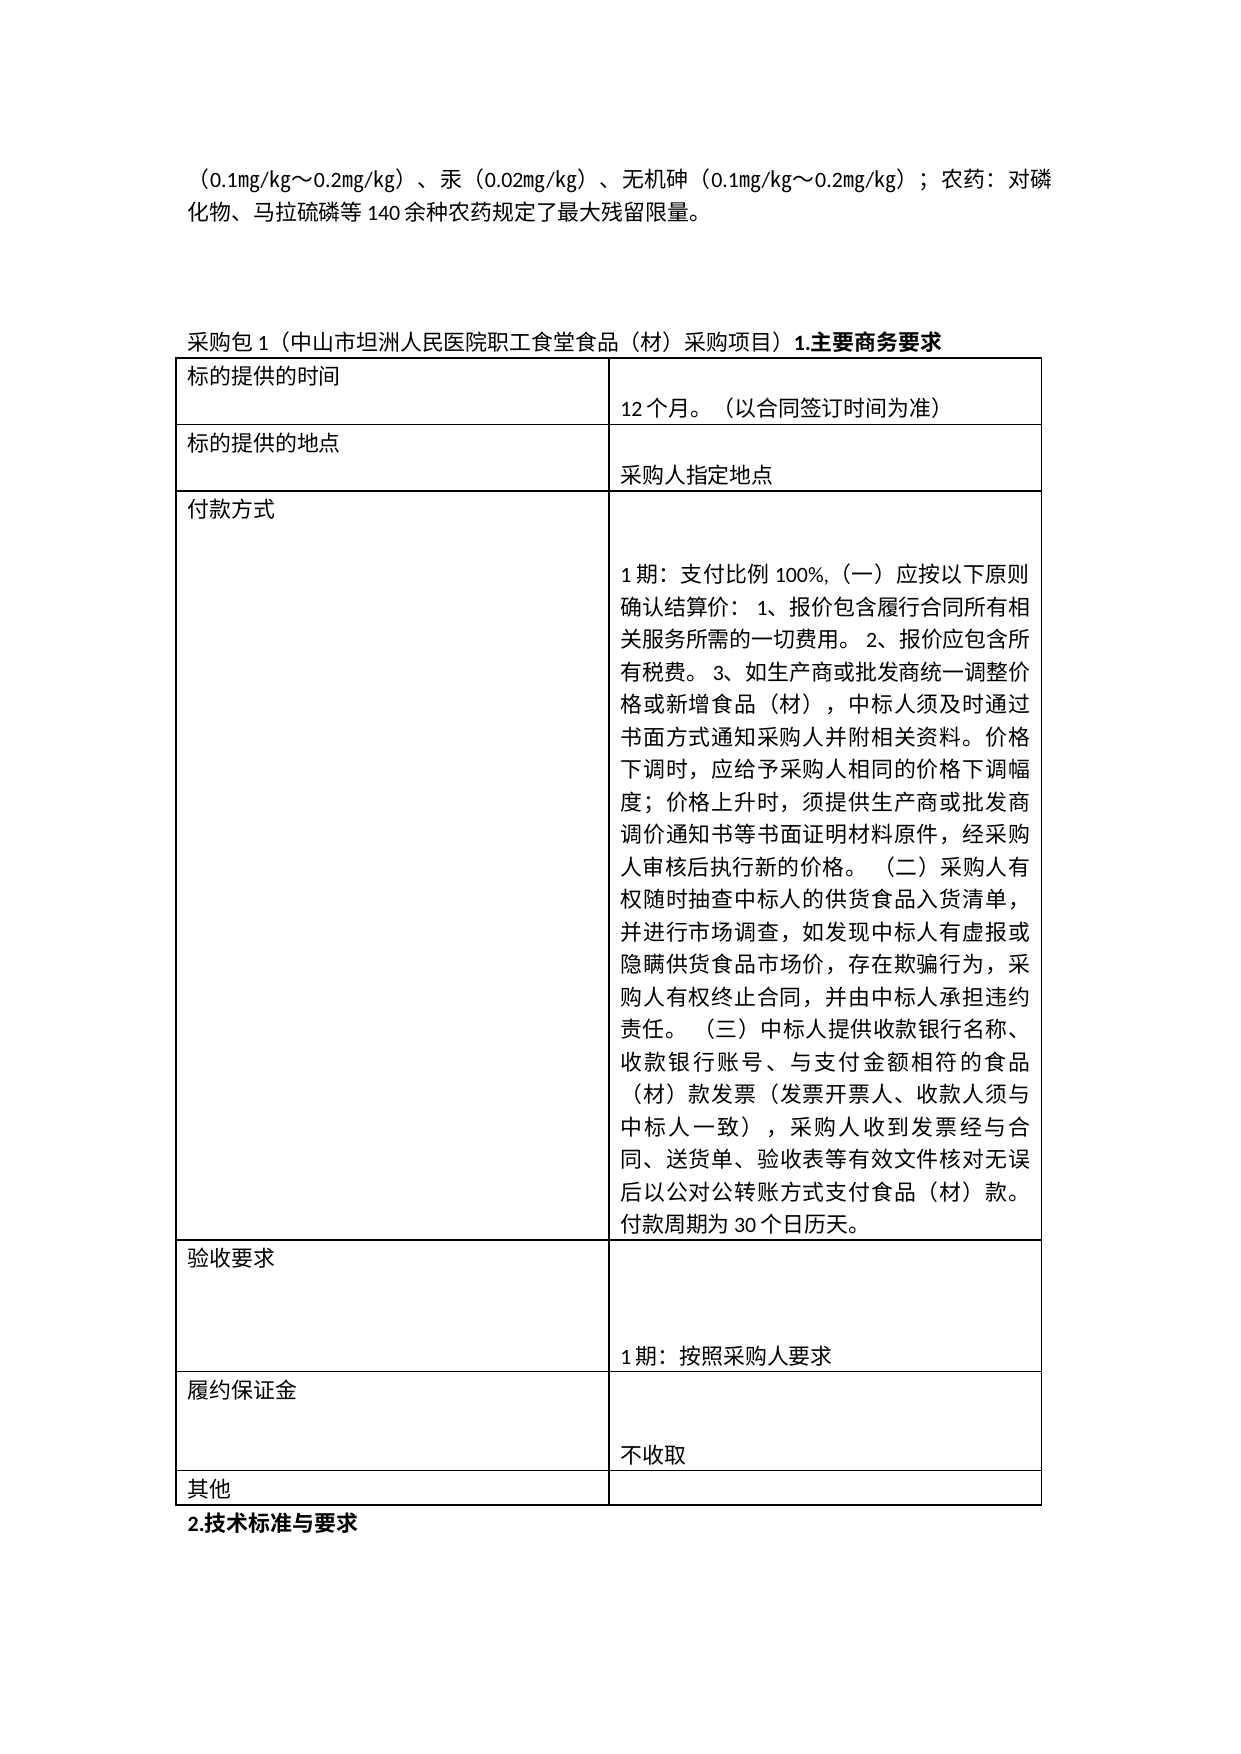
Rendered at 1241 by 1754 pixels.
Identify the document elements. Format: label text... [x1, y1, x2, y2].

table_header 标的提供的时间 [177, 359, 608, 423]
table_cell 履约保证金 [177, 1372, 608, 1470]
table_cell 不收取 [610, 1372, 1041, 1470]
text 采购包1（中山市坦洲人民医院职工食堂食品（材）采购项目）1.主要商务要求 [187, 324, 1053, 357]
table_cell 验收要求 [177, 1241, 608, 1371]
table_cell 其他 [177, 1471, 608, 1504]
table_header 12个月。（以合同签订时间为准） [610, 359, 1041, 423]
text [187, 162, 1053, 227]
table_cell 1期：按照采购人要求 [610, 1241, 1041, 1371]
table_cell [610, 1471, 1041, 1504]
table_cell 标的提供的地点 [177, 425, 608, 490]
text 2.技术标准与要求 [187, 1505, 1053, 1538]
table_cell 采购人指定地点 [610, 425, 1041, 490]
table_cell 1期：支付比例100%,（一）应按以下原则确认结算价： 1、报价包含履行合同所有相关服务所需的一切费用。 2、报价应包含所有税费。 3、如生产商或批发商统一调整价格或新增食品（材），中标人须及时通过书面方式通知采购人并附相关资料。价格下调时，应给予采购人相同的价格下调幅度；价格上升时，须提供生产商或批发商调价通知书等书面证明材料原件，经采购人审核后执行新的价格。 （二）采购人有权随时抽查中标人的供货食品入货清单，并进行市场调查，如发现中标人有虚报或隐瞒供货食品市场价，存在欺骗行为，采购人有权终止合同，并由中标人承担违约责任。 （三）中标人提供收款银行名称、收款银行账号、与支付金额相符的食品（材）款发票（发票开票人、收款人须与中标人一致），采购人收到发票经与合同、送货单、验收表等有效文件核对无误后以公对公转账方式支付食品（材）款。付款周期为30个日历天。 [610, 492, 1041, 1239]
table_cell 付款方式 [177, 492, 608, 1239]
